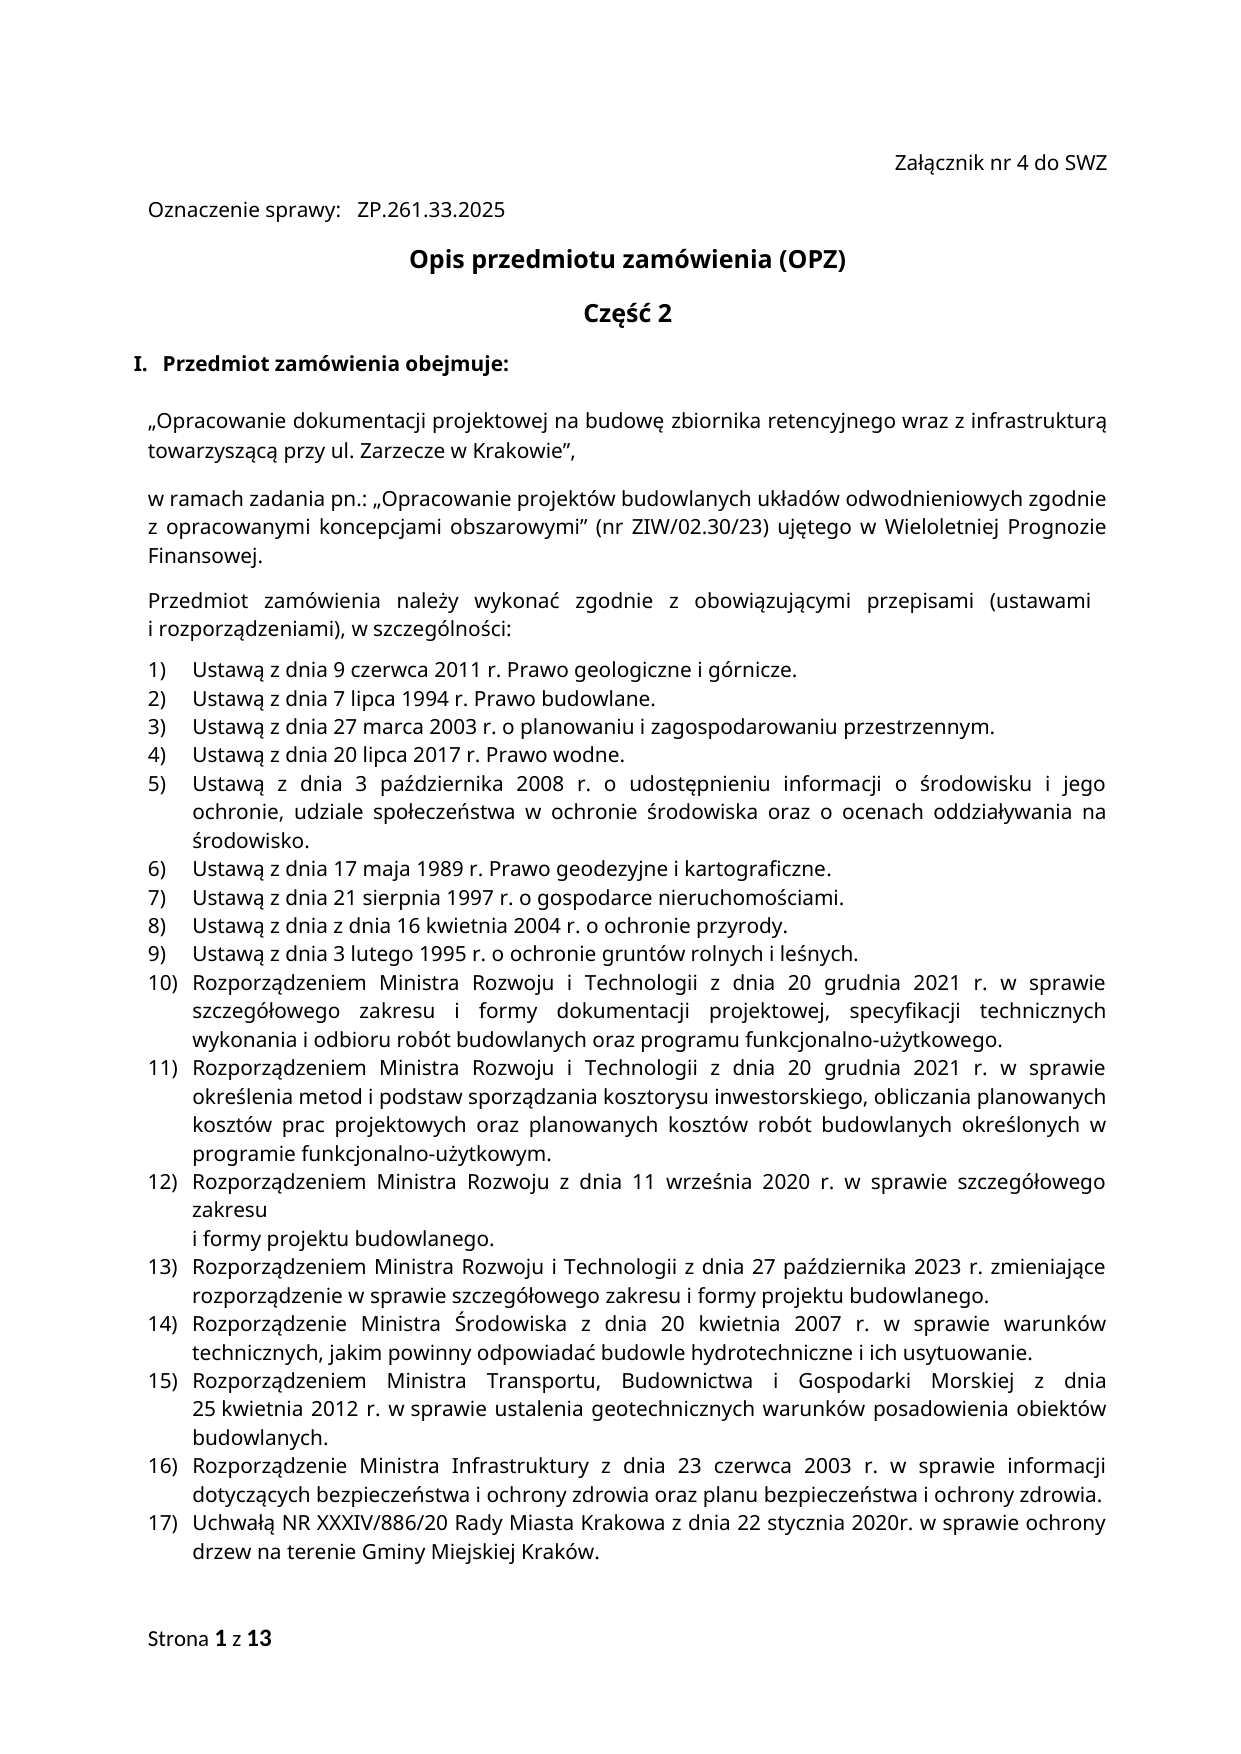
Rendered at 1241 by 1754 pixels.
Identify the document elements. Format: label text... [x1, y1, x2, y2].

list Ustawą z dnia 7 lipca 1994 r. Prawo budowlane. [148, 684, 1107, 712]
list Przedmiot zamówienia obejmuje: [148, 349, 1108, 377]
list Rozporządzeniem Ministra Rozwoju z dnia 11 września 2020 r. w sprawie szczegółowego zakresu i formy projektu budowlanego. [147, 1167, 1107, 1252]
text Załącznik nr 4 do SWZ [148, 148, 1107, 176]
list Ustawą z dnia 20 lipca 2017 r. Prawo wodne. [148, 741, 1107, 769]
list Rozporządzeniem Ministra Rozwoju i Technologii z dnia 20 grudnia 2021 r. w sprawie szczegółowego zakresu i formy dokumentacji projektowej, specyfikacji technicznych wykonania i odbioru robót budowlanych oraz programu funkcjonalno-użytkowego. [148, 968, 1107, 1053]
text Część 2 [148, 296, 1107, 330]
text Przedmiot zamówienia należy wykonać zgodnie z obowiązującymi przepisami (ustawami i rozporządzeniami), w szczególności: [148, 586, 1107, 643]
list Ustawą z dnia 9 czerwca 2011 r. Prawo geologiczne i górnicze. [148, 655, 1107, 684]
list Ustawą z dnia 17 maja 1989 r. Prawo geodezyjne i kartograficzne. [148, 854, 1107, 883]
list Rozporządzenie Ministra Infrastruktury z dnia 23 czerwca 2003 r. w sprawie informacji dotyczących bezpieczeństwa i ochrony zdrowia oraz planu bezpieczeństwa i ochrony zdrowia. [148, 1451, 1107, 1508]
text Oznaczenie sprawy: ZP.261.33.2025 [148, 195, 1107, 223]
list Ustawą z dnia 27 marca 2003 r. o planowaniu i zagospodarowaniu przestrzennym. [148, 712, 1107, 741]
text w ramach zadania pn.: „Opracowanie projektów budowlanych układów odwodnieniowych zgodnie z opracowanymi koncepcjami obszarowymi” (nr ZIW/02.30/23) ujętego w Wieloletniej Prognozie Finansowej. [148, 484, 1108, 569]
list Rozporządzeniem Ministra Transportu, Budownictwa i Gospodarki Morskiej z dnia 25 kwietnia 2012 r. w sprawie ustalenia geotechnicznych warunków posadowienia obiektów budowlanych. [148, 1366, 1107, 1451]
list Rozporządzeniem Ministra Rozwoju i Technologii z dnia 20 grudnia 2021 r. w sprawie określenia metod i podstaw sporządzania kosztorysu inwestorskiego, obliczania planowanych kosztów prac projektowych oraz planowanych kosztów robót budowlanych określonych w programie funkcjonalno-użytkowym. [148, 1053, 1107, 1167]
list Ustawą z dnia 3 lutego 1995 r. o ochronie gruntów rolnych i leśnych. [148, 939, 1107, 968]
list Ustawą z dnia 3 października 2008 r. o udostępnieniu informacji o środowisku i jego ochronie, udziale społeczeństwa w ochronie środowiska oraz o ocenach oddziaływania na środowisko. [148, 769, 1107, 854]
list Uchwałą NR XXXIV/886/20 Rady Miasta Krakowa z dnia 22 stycznia 2020r. w sprawie ochrony drzew na terenie Gminy Miejskiej Kraków. [148, 1508, 1107, 1565]
list Rozporządzenie Ministra Środowiska z dnia 20 kwietnia 2007 r. w sprawie warunków technicznych, jakim powinny odpowiadać budowle hydrotechniczne i ich usytuowanie. [147, 1309, 1107, 1366]
text „Opracowanie dokumentacji projektowej na budowę zbiornika retencyjnego wraz z infrastrukturą towarzyszącą przy ul. Zarzecze w Krakowie”, [148, 406, 1108, 465]
list Ustawą z dnia z dnia 16 kwietnia 2004 r. o ochronie przyrody. [148, 911, 1107, 939]
list Rozporządzeniem Ministra Rozwoju i Technologii z dnia 27 października 2023 r. zmieniające rozporządzenie w sprawie szczegółowego zakresu i formy projektu budowlanego. [147, 1252, 1107, 1309]
list Ustawą z dnia 21 sierpnia 1997 r. o gospodarce nieruchomościami. [148, 883, 1107, 911]
text Opis przedmiotu zamówienia (OPZ) [148, 242, 1107, 276]
